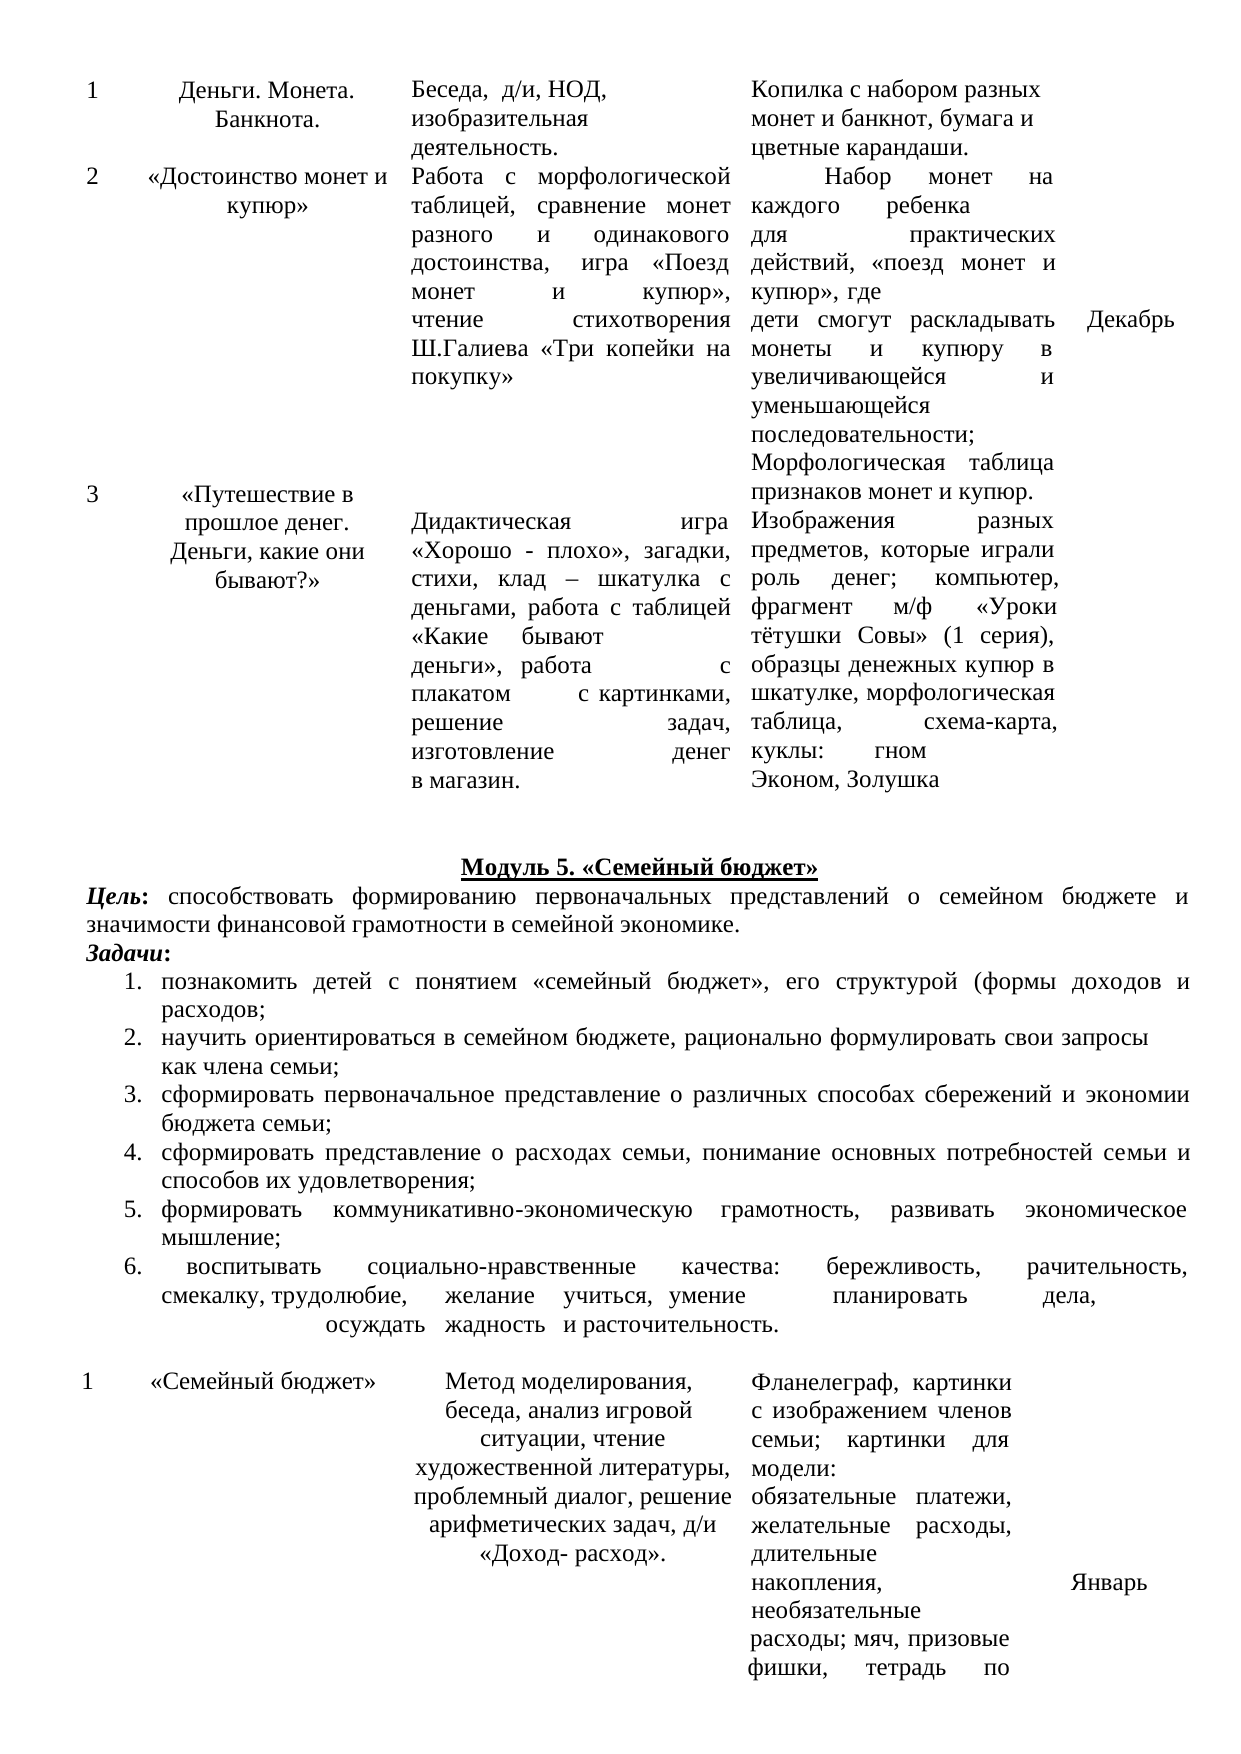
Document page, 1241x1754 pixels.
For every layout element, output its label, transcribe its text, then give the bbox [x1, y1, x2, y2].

text последовательности; Морфологическая таблица признаков монет и купюр. Изображения разных предметов, которые играли роль денег; компьютер, фрагмент м/ф «Уроки тётушки Совы» (1 серия), образцы денежных купюр в шкатулке, морфологическая таблица, схема-карта, куклы: гном Эконом, Золушка [751, 419, 1060, 792]
text Копилка с набором разных монет и банкнот, бумага и цветные карандаши. [751, 75, 1046, 161]
text 1. познакомить детей с понятием «семейный бюджет», его структурой (формы доходов и расходов; [123, 967, 1192, 1023]
text Цель: способствовать формированию первоначальных представлений о семейном бюджете и значимости финансовой грамотности в семейной экономике. [86, 881, 1192, 938]
text 3 «Путешествие в прошлое денег. [86, 479, 359, 536]
text ситуации, чтение художественной литературы, проблемный диалог, решение арифметических задач, д/и «Доход- расход». [411, 1424, 734, 1567]
text Набор монет на каждого ребенка для практических действий, «поезд монет и купюр», где [751, 162, 1056, 304]
text Дидактическая игра «Хорошо - плохо», загадки, стихи, клад – шкатулка с деньгами, работа с таблицей «Какие бывают деньги», работа с плакатом с картинками, решение задач, изготовление денег в магазин. [411, 506, 731, 793]
text Задачи: [86, 938, 1188, 967]
text Деньги, какие они бывают?» [170, 536, 371, 594]
text расходы; мяч, призовые фишки, тетрадь по [745, 1624, 1009, 1681]
text 4. сформировать представление о расходах семьи, понимание основных потребностей семьи и способов их удовлетворения; [123, 1138, 1192, 1194]
text Модуль 5. «Семейный бюджет» [461, 852, 1188, 881]
text дети смогут раскладывать Декабрь монеты и купюру в увеличивающейся и уменьшающейся [751, 304, 1181, 419]
text 5. формировать коммуникативно-экономическую грамотность, развивать экономическое мышление; [123, 1194, 1191, 1251]
text 3. сформировать первоначальное представление о различных способах сбережений и экономии бюджета семьи; [123, 1080, 1191, 1137]
text 1 Деньги. Монета. Банкнота. [86, 75, 361, 133]
text Работа с морфологической таблицей, сравнение монет разного и одинакового достоинства, игра «Поезд монет и купюр», чтение стихотворения Ш.Галиева «Три копейки на покупку» [411, 162, 731, 390]
text 1 «Семейный бюджет» Метод моделирования, беседа, анализ игровой [80, 1367, 692, 1424]
text 2 «Достоинство монет и купюр» [86, 162, 393, 218]
text 2. научить ориентироваться в семейном бюджете, рационально формулировать свои запросы как члена семьи; [123, 1023, 1191, 1080]
text Фланелеграф, картинки с изображением членов семьи; картинки для модели: обязательные платежи, желательные расходы, длительные [751, 1367, 1012, 1567]
text Беседа, д/и, НОД, изобразительная деятельность. [411, 75, 612, 161]
text 6. воспитывать социально-нравственные качества: бережливость, рачительность, смекалку, трудолюбие, желание учиться, умение планировать дела, осуждать жадность и расточительность. [123, 1251, 1188, 1338]
text накопления, Январь необязательные [751, 1567, 1154, 1624]
